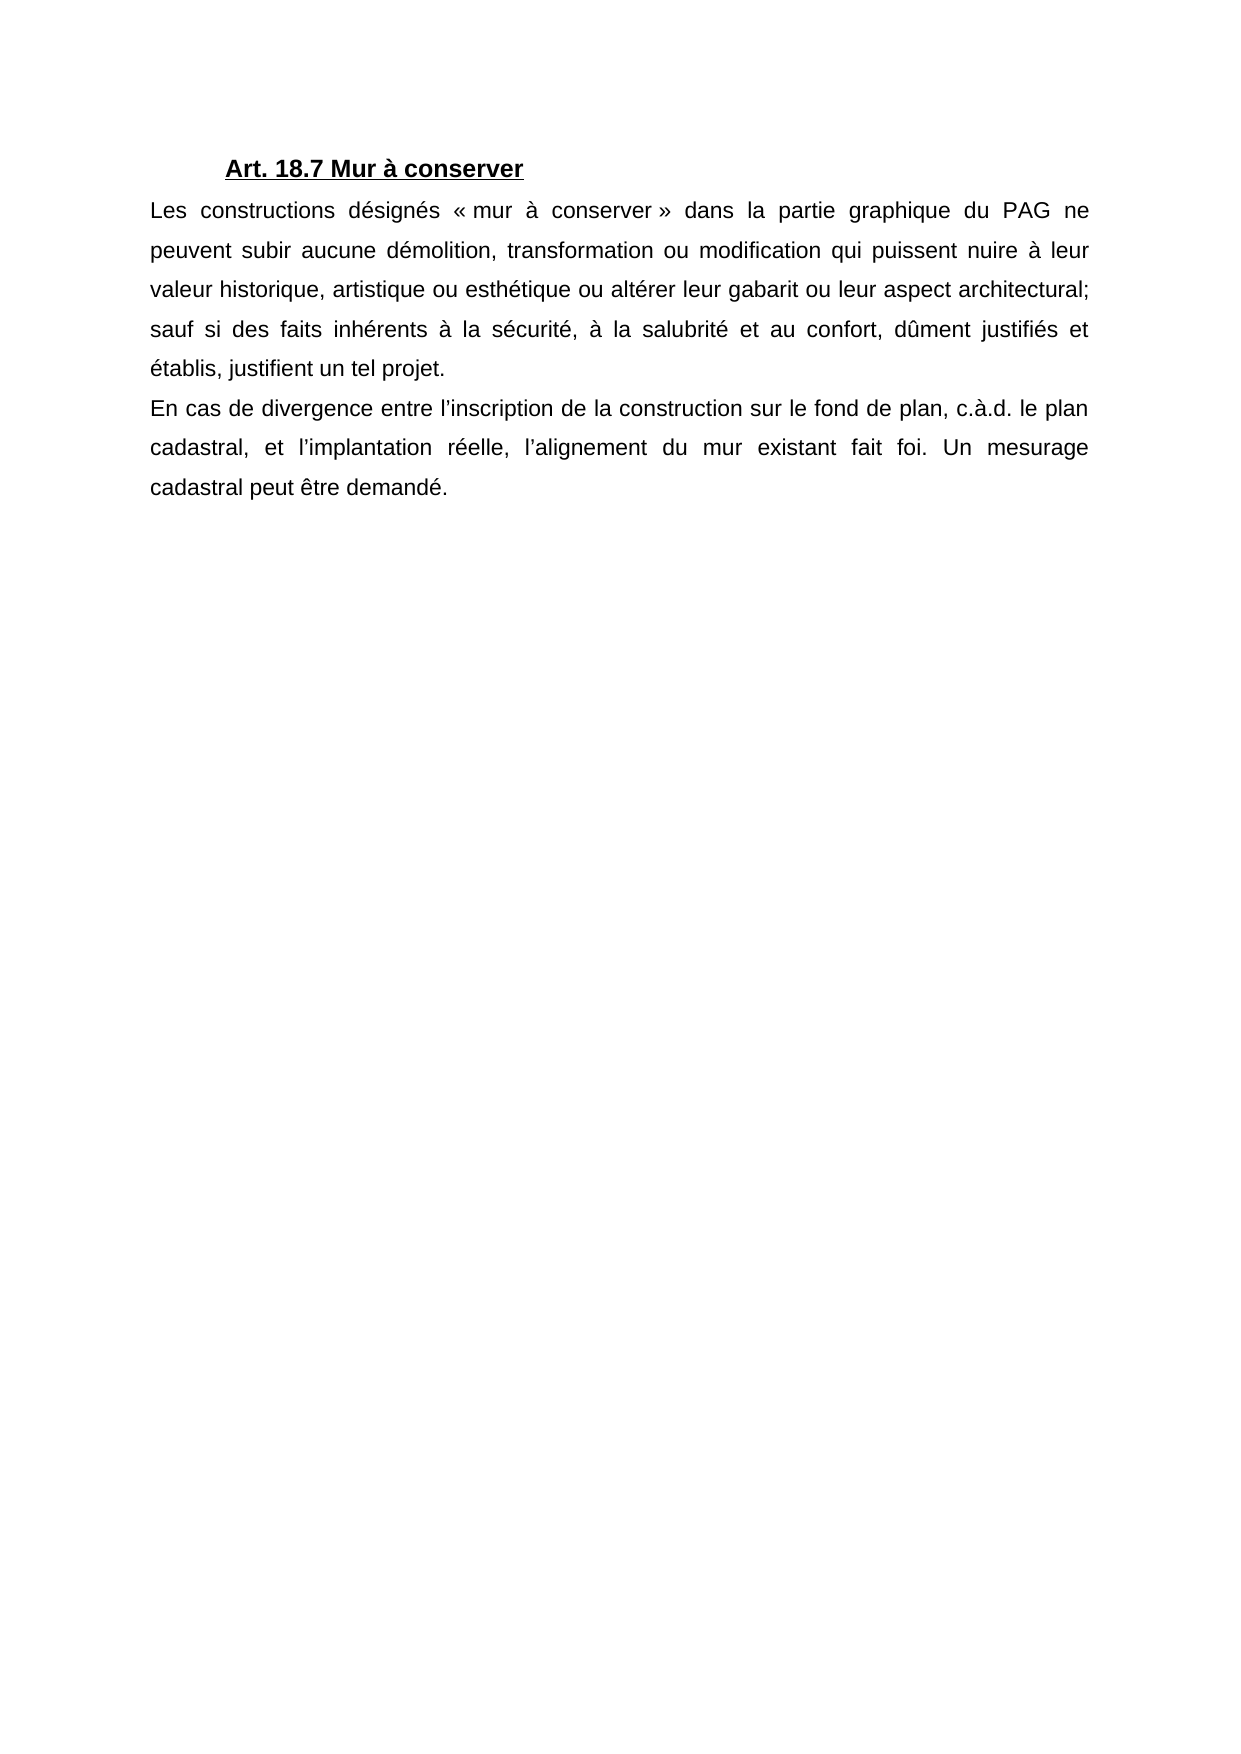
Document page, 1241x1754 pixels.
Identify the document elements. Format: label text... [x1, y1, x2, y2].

text En cas de divergence entre l’inscription de la construction sur le fond de plan, c.à.d. le plan cadastral, et l’implantation réelle, l’alignement du mur existant fait foi. Un mesurage cadastral peut être demandé. [150, 395, 1090, 500]
text Les constructions désignés « mur à conserver » dans la partie graphique du PAG ne peuvent subir aucune démolition, transformation ou modification qui puissent nuire à leur valeur historique, artistique ou esthétique ou altérer leur gabarit ou leur aspect architectural; sauf si des faits inhérents à la sécurité, à la salubrité et au confort, dûment justifiés et établis, justifient un tel projet. [150, 197, 1090, 382]
subtitle Art. 18.7 Mur à conserver [225, 154, 1090, 183]
